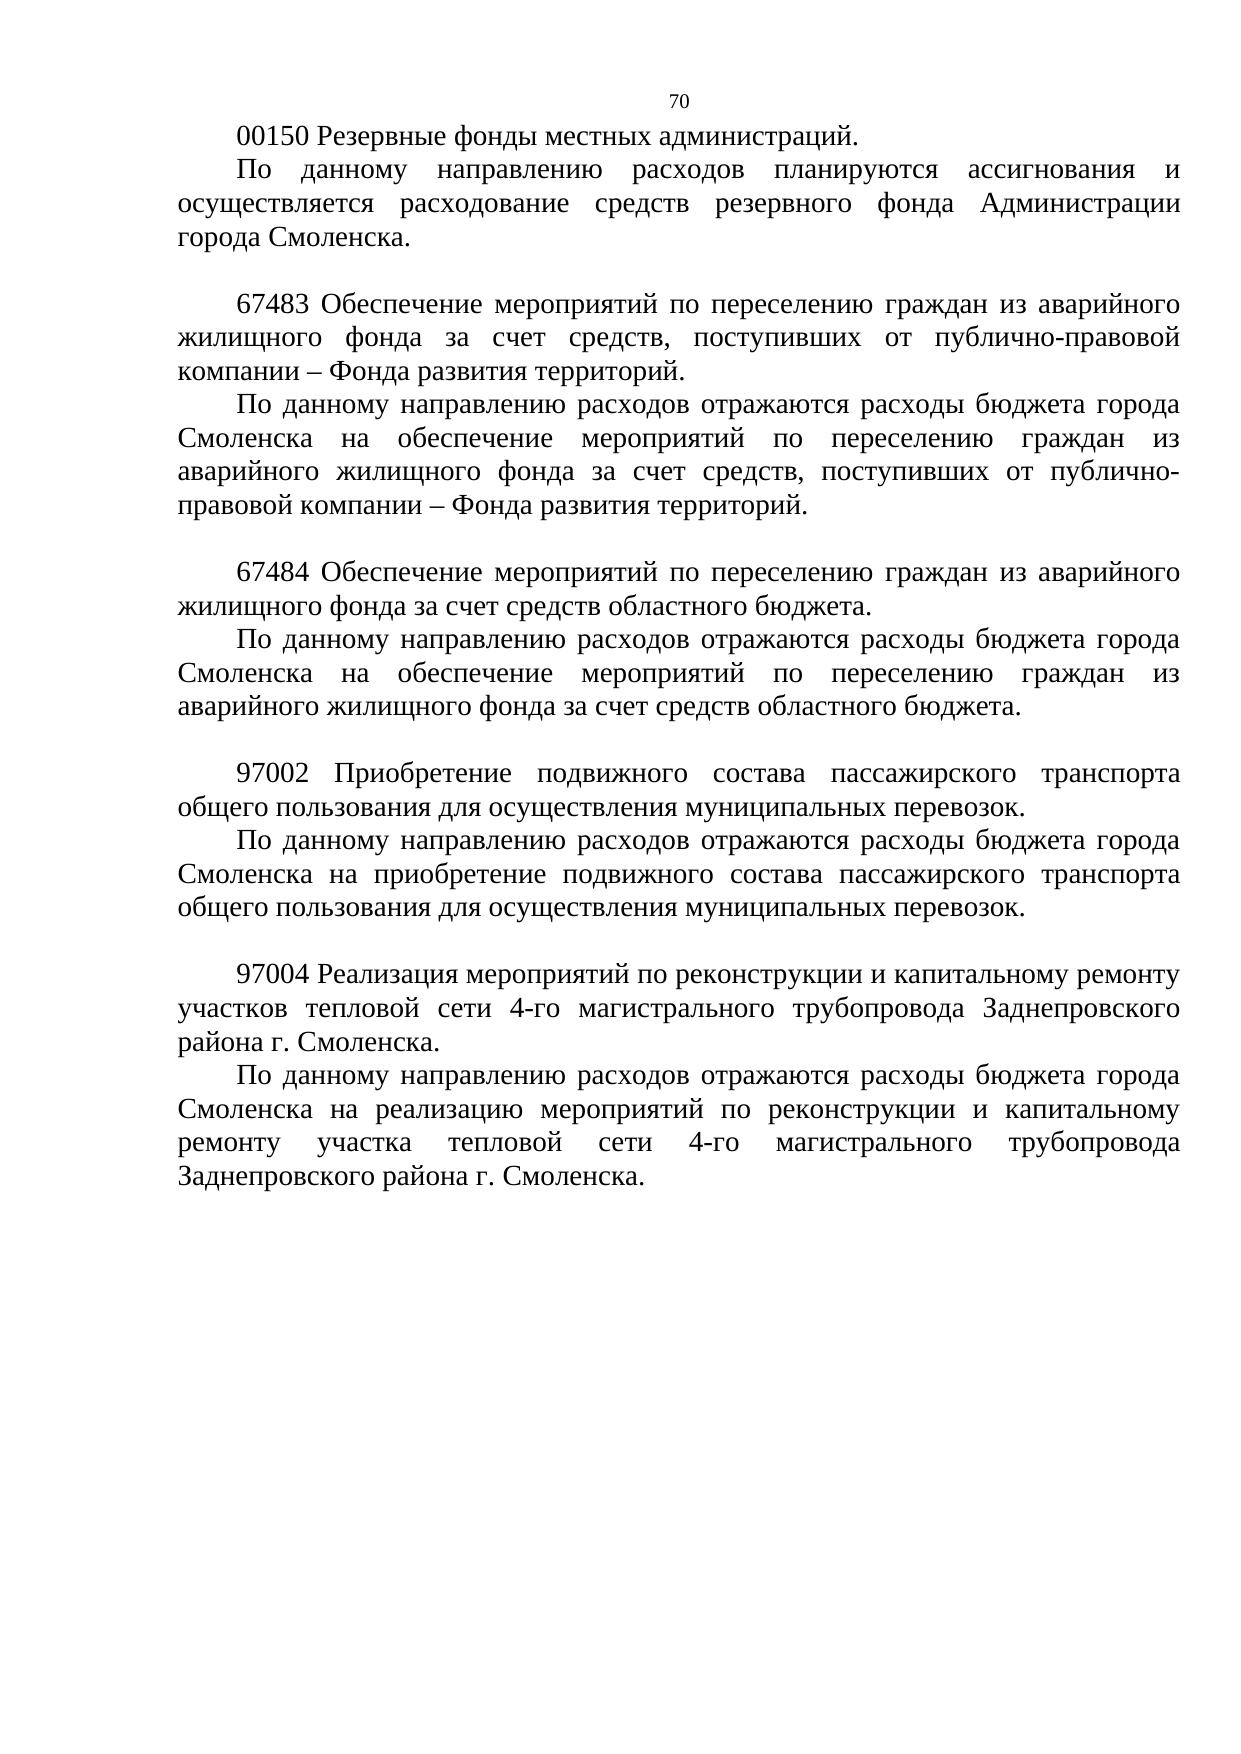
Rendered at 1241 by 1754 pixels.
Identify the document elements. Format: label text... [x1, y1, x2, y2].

text 97004 Реализация мероприятий по реконструкции и капитальному ремонту участков тепловой сети 4-го магистрального трубопровода Заднепровского района г. Смоленска. [177, 957, 1181, 1057]
text По данному направлению расходов отражаются расходы бюджета города Смоленска на приобретение подвижного состава пассажирского транспорта общего пользования для осуществления муниципальных перевозок. [177, 822, 1181, 923]
text По данному направлению расходов отражаются расходы бюджета города Смоленска на обеспечение мероприятий по переселению граждан из аварийного жилищного фонда за счет средств, поступивших от публично-правовой компании – Фонда развития территорий. [177, 386, 1181, 521]
text 67484 Обеспечение мероприятий по переселению граждан из аварийного жилищного фонда за счет средств областного бюджета. [177, 554, 1181, 621]
text По данному направлению расходов отражаются расходы бюджета города Смоленска на реализацию мероприятий по реконструкции и капитальному ремонту участка тепловой сети 4-го магистрального трубопровода Заднепровского района г. Смоленска. [177, 1057, 1181, 1191]
text По данному направлению расходов планируются ассигнования и осуществляется расходование средств резервного фонда Администрации города Смоленска. [177, 152, 1181, 252]
text 00150 Резервные фонды местных администраций. [177, 118, 1181, 152]
text 67483 Обеспечение мероприятий по переселению граждан из аварийного жилищного фонда за счет средств, поступивших от публично-правовой компании – Фонда развития территорий. [177, 286, 1181, 386]
text 97002 Приобретение подвижного состава пассажирского транспорта общего пользования для осуществления муниципальных перевозок. [177, 755, 1181, 822]
text По данному направлению расходов отражаются расходы бюджета города Смоленска на обеспечение мероприятий по переселению граждан из аварийного жилищного фонда за счет средств областного бюджета. [177, 621, 1181, 722]
